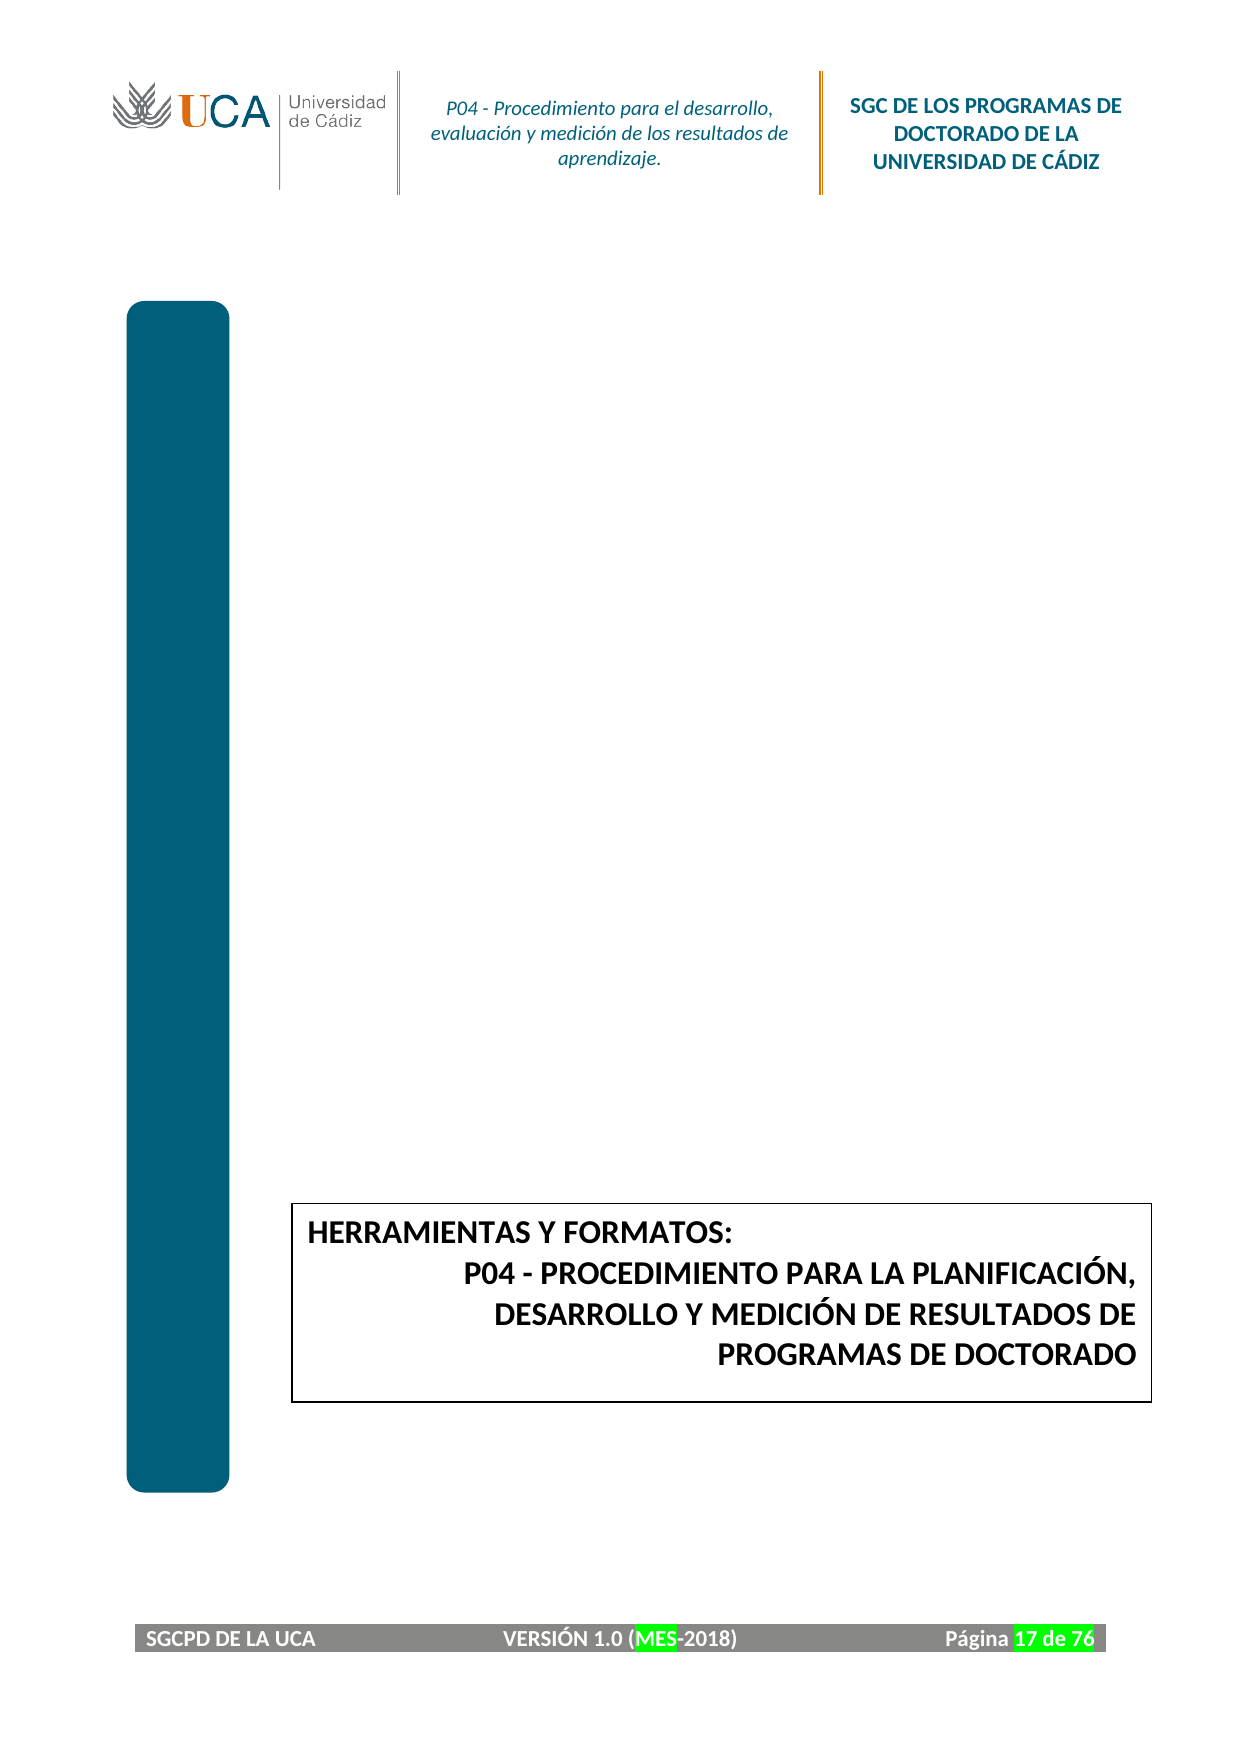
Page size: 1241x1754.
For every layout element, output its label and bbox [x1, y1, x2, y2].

picture [110, 77, 391, 195]
